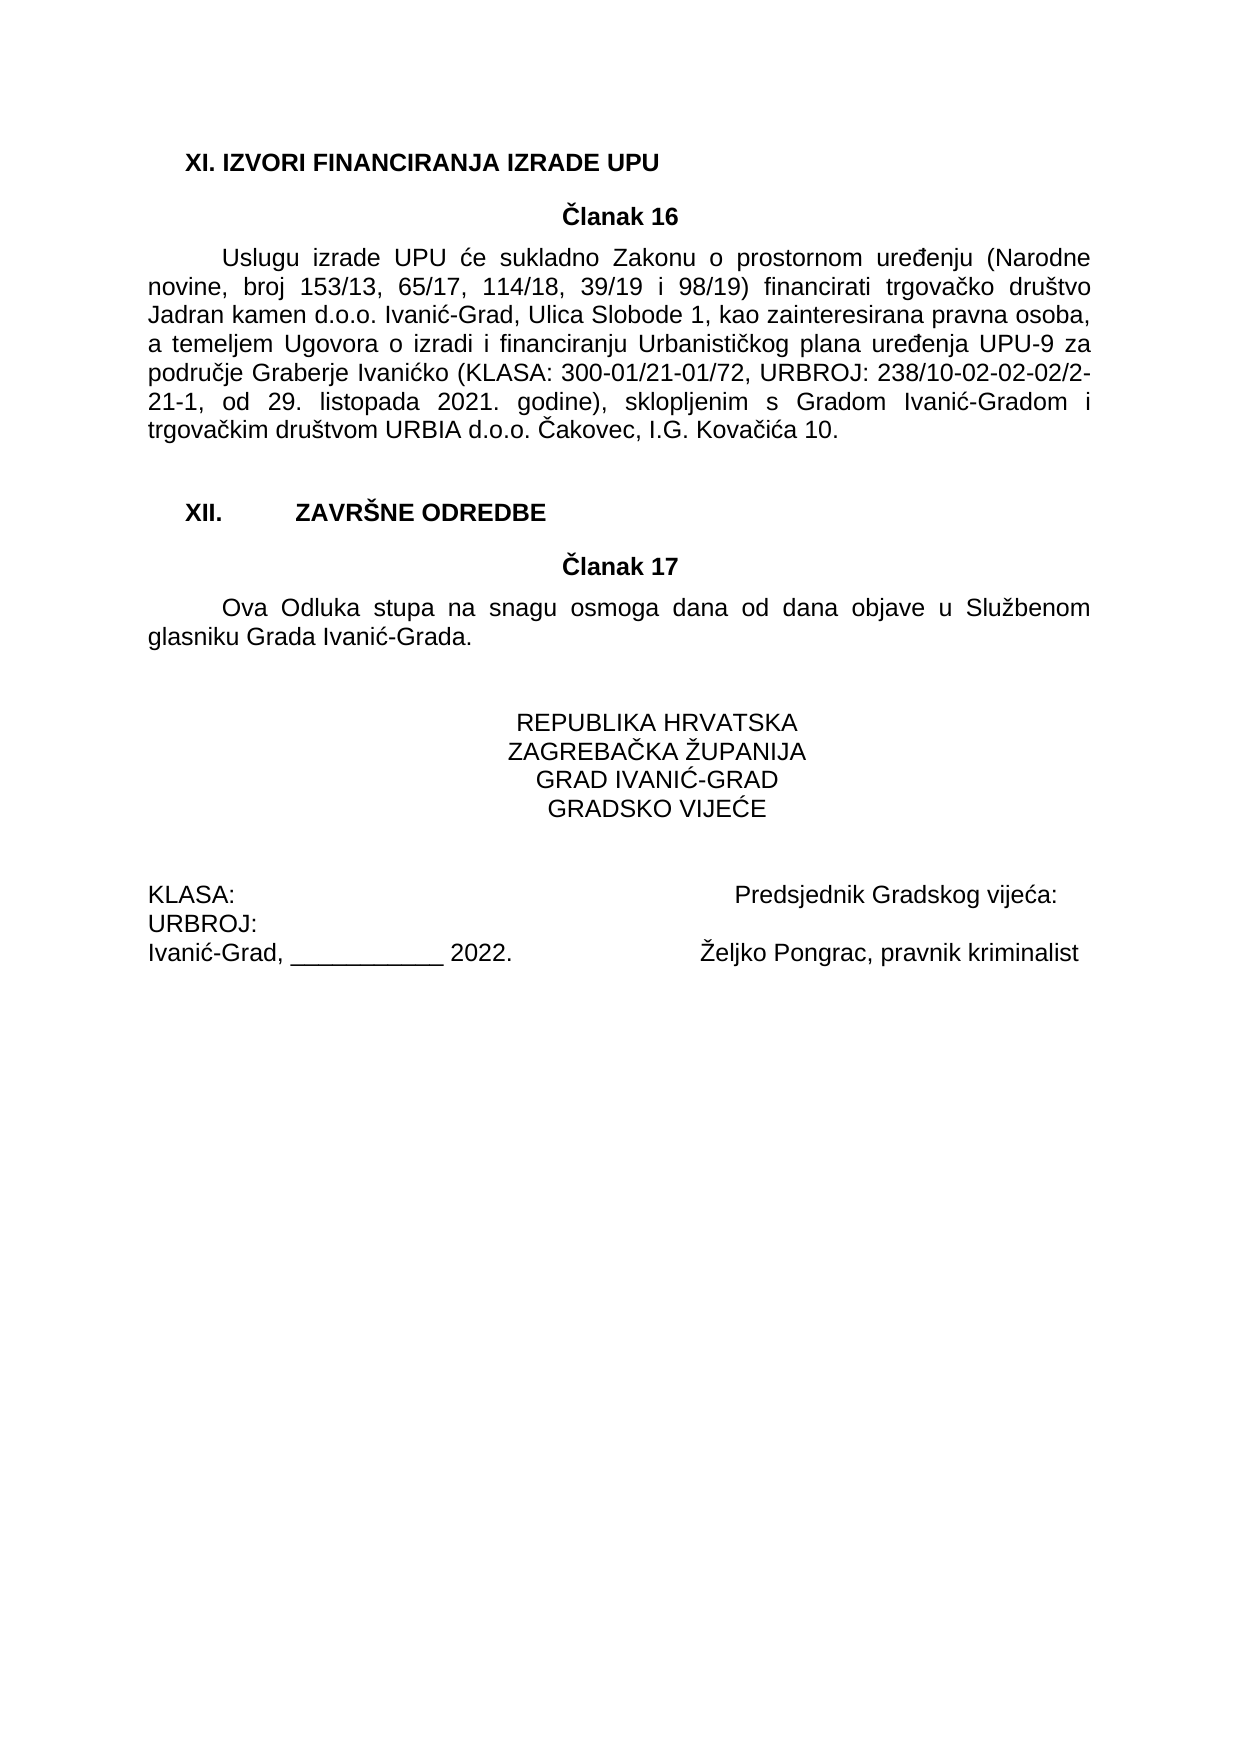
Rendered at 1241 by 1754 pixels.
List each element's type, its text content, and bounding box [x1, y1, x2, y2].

subtitle IZVORI FINANCIRANJA IZRADE UPU [185, 148, 1092, 176]
text REPUBLIKA HRVATSKA [148, 708, 1092, 736]
text GRAD IVANIĆ-GRAD [148, 765, 1092, 794]
text URBROJ: [148, 909, 1092, 938]
text Uslugu izrade UPU će sukladno Zakonu o prostornom uređenju (Narodne novine, broj 153/13, 65/17, 114/18, 39/19 i 98/19) financirati trgovačko društvo Jadran kamen d.o.o. Ivanić-Grad, Ulica Slobode 1, kao zainteresirana pravna osoba, a temeljem Ugovora o izradi i financiranju Urbanističkog plana uređenja UPU-9 za područje Graberje Ivanićko (KLASA: 300-01/21-01/72, URBROJ: 238/10-02-02-02/2-21-1, od 29. listopada 2021. godine), sklopljenim s Gradom Ivanić-Gradom i trgovačkim društvom URBIA d.o.o. Čakovec, I.G. Kovačića 10. [148, 243, 1092, 444]
text ZAGREBAČKA ŽUPANIJA [148, 736, 1092, 765]
text KLASA: Predsjednik Gradskog vijeća: [148, 880, 1092, 909]
text Članak [148, 201, 1092, 230]
subtitle ZAVRŠNE ODREDBE [185, 498, 1092, 526]
text Članak [148, 551, 1092, 580]
text Ova Odluka stupa na snagu osmoga dana od dana objave u Službenom glasniku Grada Ivanić-Grada. [148, 593, 1092, 650]
text Ivanić-Grad, ___________ 2022. Željko Pongrac, pravnik kriminalist [148, 938, 1092, 966]
text GRADSKO VIJEĆE [148, 794, 1092, 823]
